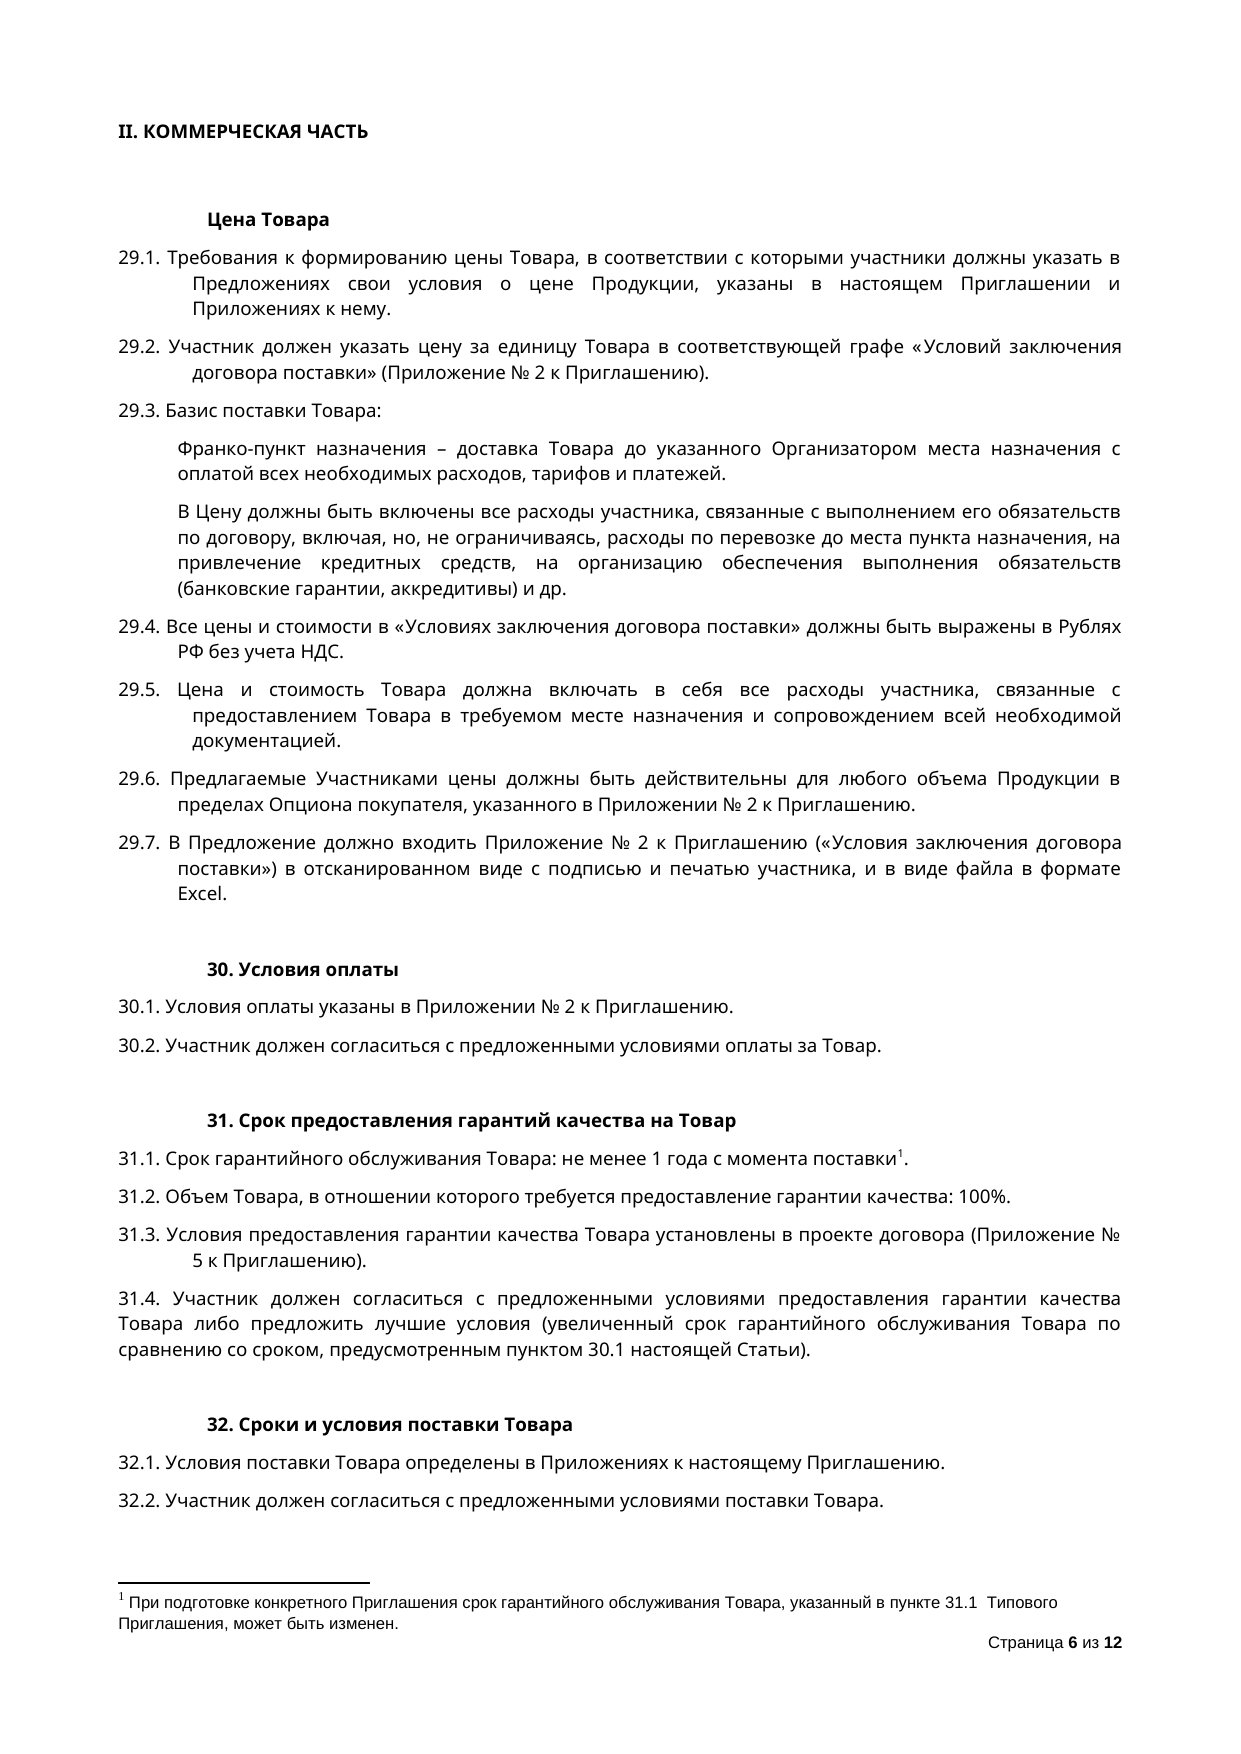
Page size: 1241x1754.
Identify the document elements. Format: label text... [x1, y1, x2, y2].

text 29.2. Участник должен указать цену за единицу Товара в соответствующей графе «Условий заключения договора поставки» (Приложение № 2 к Приглашению). [118, 333, 1122, 384]
text 29.3. Базис поставки Товара: [118, 397, 1122, 422]
text 29.4. Все цены и стоимости в «Условиях заключения договора поставки» должны быть выражены в Рублях РФ без учета НДС. [118, 613, 1122, 664]
text II. КОММЕРЧЕСКАЯ ЧАСТЬ [118, 118, 1122, 144]
text 31.4. Участник должен согласиться с предложенными условиями предоставления гарантии качества Товара либо предложить лучшие условия (увеличенный срок гарантийного обслуживания Товара по сравнению со сроком, предусмотренным пунктом 30.1 настоящей Статьи). [118, 1285, 1122, 1362]
text 32.1. Условия поставки Товара определены в Приложениях к настоящему Приглашению. [118, 1449, 1122, 1475]
subtitle 31. Срок предоставления гарантий качества на Товар [207, 1107, 1122, 1133]
text 31.3. Условия предоставления гарантии качества Товара установлены в проекте договора (Приложение № 5 к Приглашению). [118, 1221, 1122, 1272]
subtitle 30. Условия оплаты [207, 956, 1122, 981]
text 29.5. Цена и стоимость Товара должна включать в себя все расходы участника, связанные с предоставлением Товара в требуемом месте назначения и сопровождением всей необходимой документацией. [118, 677, 1122, 753]
text 32.2. Участник должен согласиться с предложенными условиями поставки Товара. [118, 1488, 1122, 1513]
text 29.6. Предлагаемые Участниками цены должны быть действительны для любого объема Продукции в пределах Опциона покупателя, указанного в Приложении № 2 к Приглашению. [118, 766, 1122, 817]
text 29.7. В Предложение должно входить Приложение № 2 к Приглашению («Условия заключения договора поставки») в отсканированном виде с подписью и печатью участника, и в виде файла в формате Excel. [118, 829, 1122, 906]
text 31.2. Объем Товара, в отношении которого требуется предоставление гарантии качества: 100%. [118, 1183, 1122, 1209]
text 30.1. Условия оплаты указаны в Приложении № 2 к Приглашению. [118, 994, 1122, 1019]
text 31.1. Срок гарантийного обслуживания Товара: не менее 1 года с момента поставки. [118, 1145, 1122, 1171]
text В Цену должны быть включены все расходы участника, связанные с выполнением его обязательств по договору, включая, но, не ограничиваясь, расходы по перевозке до места пункта назначения, на привлечение кредитных средств, на организацию обеспечения выполнения обязательств (банковские гарантии, аккредитивы) и др. [177, 498, 1122, 601]
text Франко-пункт назначения – доставка Товара до указанного Организатором места назначения с оплатой всех необходимых расходов, тарифов и платежей. [177, 435, 1122, 486]
subtitle 32. Сроки и условия поставки Товара [207, 1412, 1122, 1437]
subtitle Цена Товара [207, 206, 1122, 232]
text 29.1. Требования к формированию цены Товара, в соответствии с которыми участники должны указать в Предложениях свои условия о цене Продукции, указаны в настоящем Приглашении и Приложениях к нему. [118, 244, 1122, 321]
text 30.2. Участник должен согласиться с предложенными условиями оплаты за Товар. [118, 1032, 1122, 1057]
